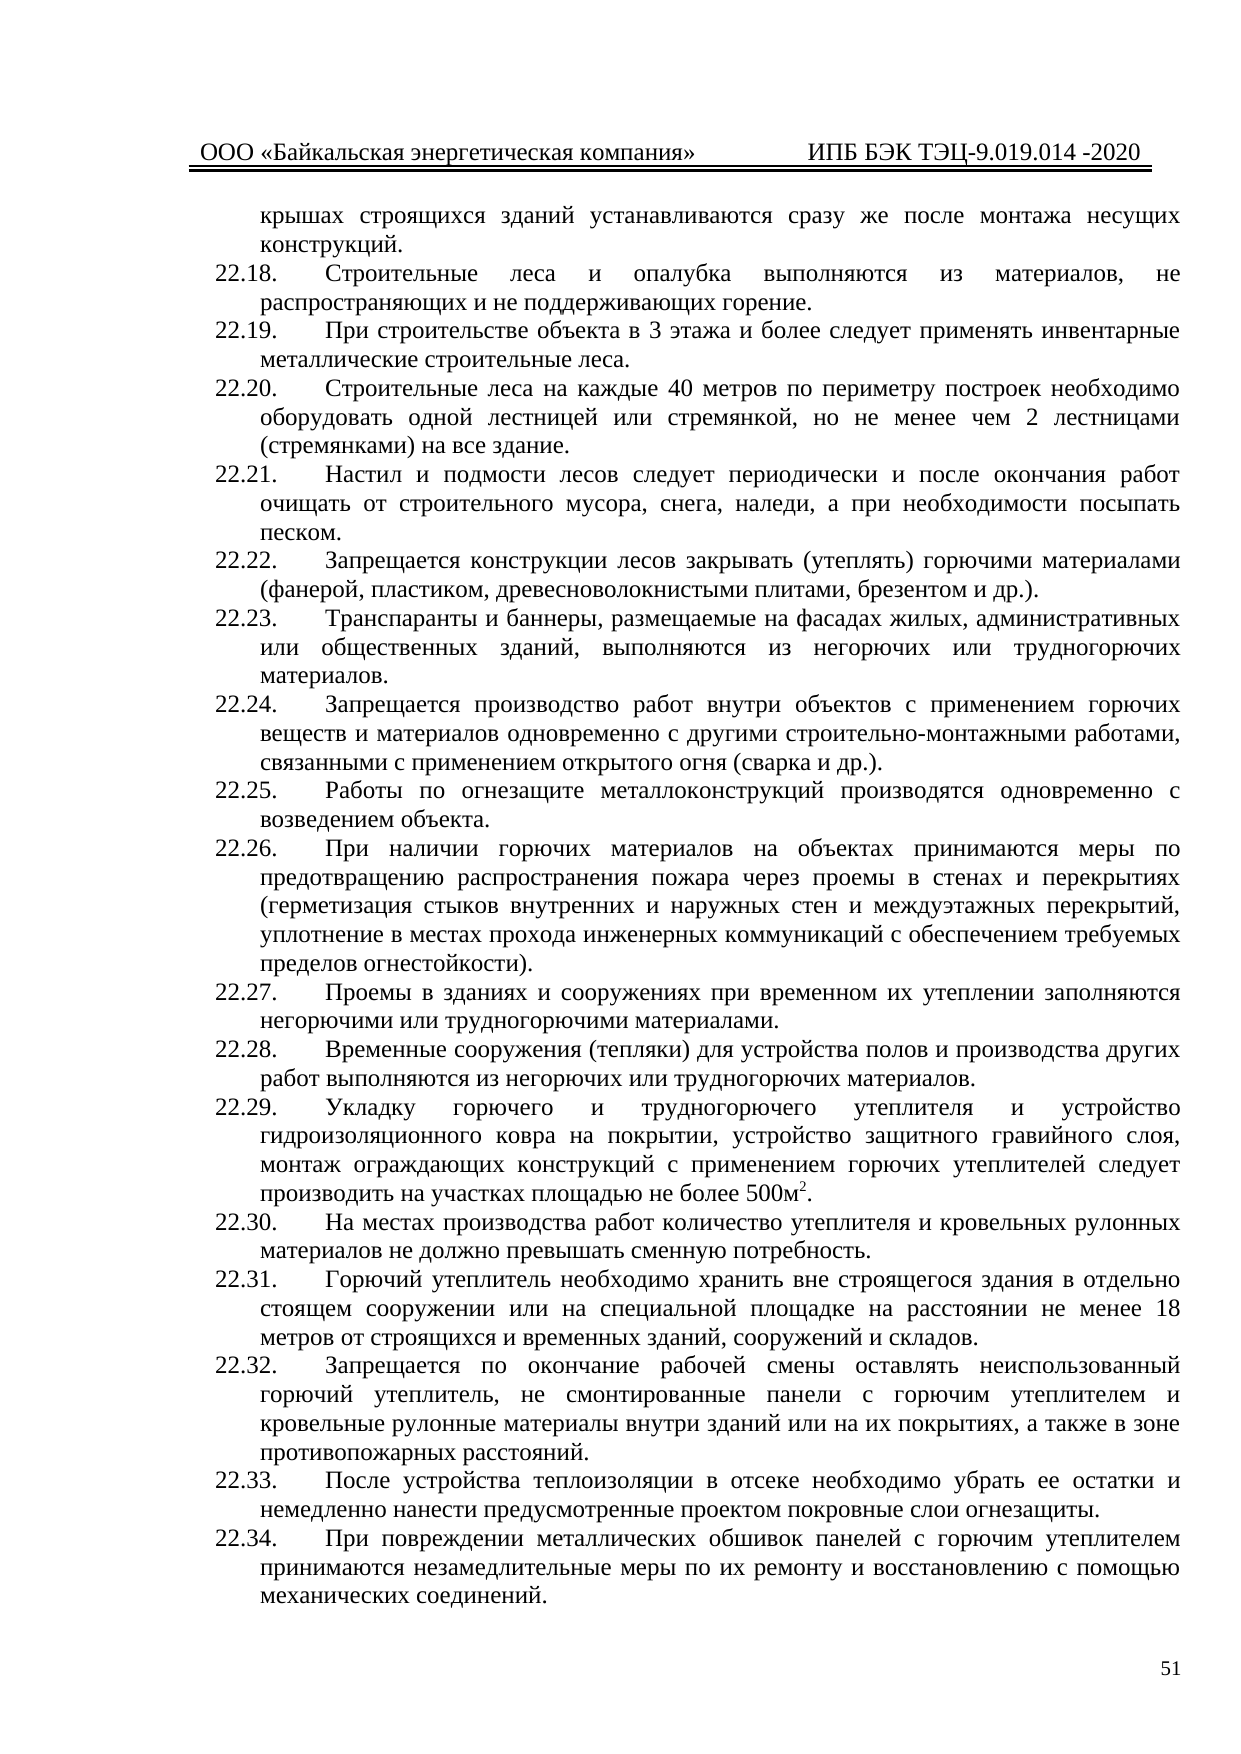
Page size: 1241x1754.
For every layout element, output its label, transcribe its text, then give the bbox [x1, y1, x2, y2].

list После устройства теплоизоляции в отсеке необходимо убрать ее остатки и немедленно нанести предусмотренные проектом покровные слои огнезащиты. [215, 1465, 1181, 1523]
list При наличии горючих материалов на объектах принимаются меры по предотвращению распространения пожара через проемы в стенах и перекрытиях (герметизация стыков внутренних и наружных стен и междуэтажных перекрытий, уплотнение в местах прохода инженерных коммуникаций с обеспечением требуемых пределов огнестойкости). [215, 833, 1181, 977]
list При повреждении металлических обшивок панелей с горючим утеплителем принимаются незамедлительные меры по их ремонту и восстановлению с помощью механических соединений. [215, 1523, 1181, 1609]
list Транспаранты и баннеры, размещаемые на фасадах жилых, административных или общественных зданий, выполняются из негорючих или трудногорючих материалов. [215, 603, 1181, 689]
list Запрещается по окончание рабочей смены оставлять неиспользованный горючий утеплитель, не смонтированные панели с горючим утеплителем и кровельные рулонные материалы внутри зданий или на их покрытиях, а также в зоне противопожарных расстояний. [215, 1350, 1181, 1465]
list Укладку горючего и трудногорючего утеплителя и устройство гидроизоляционного ковра на покрытии, устройство защитного гравийного слоя, монтаж ограждающих конструкций с применением горючих утеплителей следует производить на участках площадью не более 500м2. [215, 1092, 1181, 1207]
list Строительные леса и опалубка выполняются из материалов, не распространяющих и не поддерживающих горение. [215, 258, 1181, 315]
list Настил и подмости лесов следует периодически и после окончания работ очищать от строительного мусора, снега, наледи, а при необходимости посыпать песком. [215, 459, 1181, 545]
list Временные сооружения (тепляки) для устройства полов и производства других работ выполняются из негорючих или трудногорючих материалов. [215, 1034, 1181, 1092]
list На местах производства работ количество утеплителя и кровельных рулонных материалов не должно превышать сменную потребность. [215, 1207, 1181, 1264]
list Проемы в зданиях и сооружениях при временном их утеплении заполняются негорючими или трудногорючими материалами. [215, 977, 1181, 1034]
list Горючий утеплитель необходимо хранить вне строящегося здания в отдельно стоящем сооружении или на специальной площадке на расстоянии не менее 18 метров от строящихся и временных зданий, сооружений и складов. [215, 1264, 1181, 1350]
list Строительные леса на каждые 40 метров по периметру построек необходимо оборудовать одной лестницей или стремянкой, но не менее чем 2 лестницами (стремянками) на все здание. [215, 373, 1181, 459]
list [215, 200, 1181, 258]
list Запрещается производство работ внутри объектов с применением горючих веществ и материалов одновременно с другими строительно-монтажными работами, связанными с применением открытого огня (сварка и др.). [215, 689, 1181, 775]
list При строительстве объекта в 3 этажа и более следует применять инвентарные металлические строительные леса. [215, 315, 1181, 373]
list Работы по огнезащите металлоконструкций производятся одновременно с возведением объекта. [215, 775, 1181, 833]
list Запрещается конструкции лесов закрывать (утеплять) горючими материалами (фанерой, пластиком, древесноволокнистыми плитами, брезентом и др.). [215, 545, 1181, 603]
